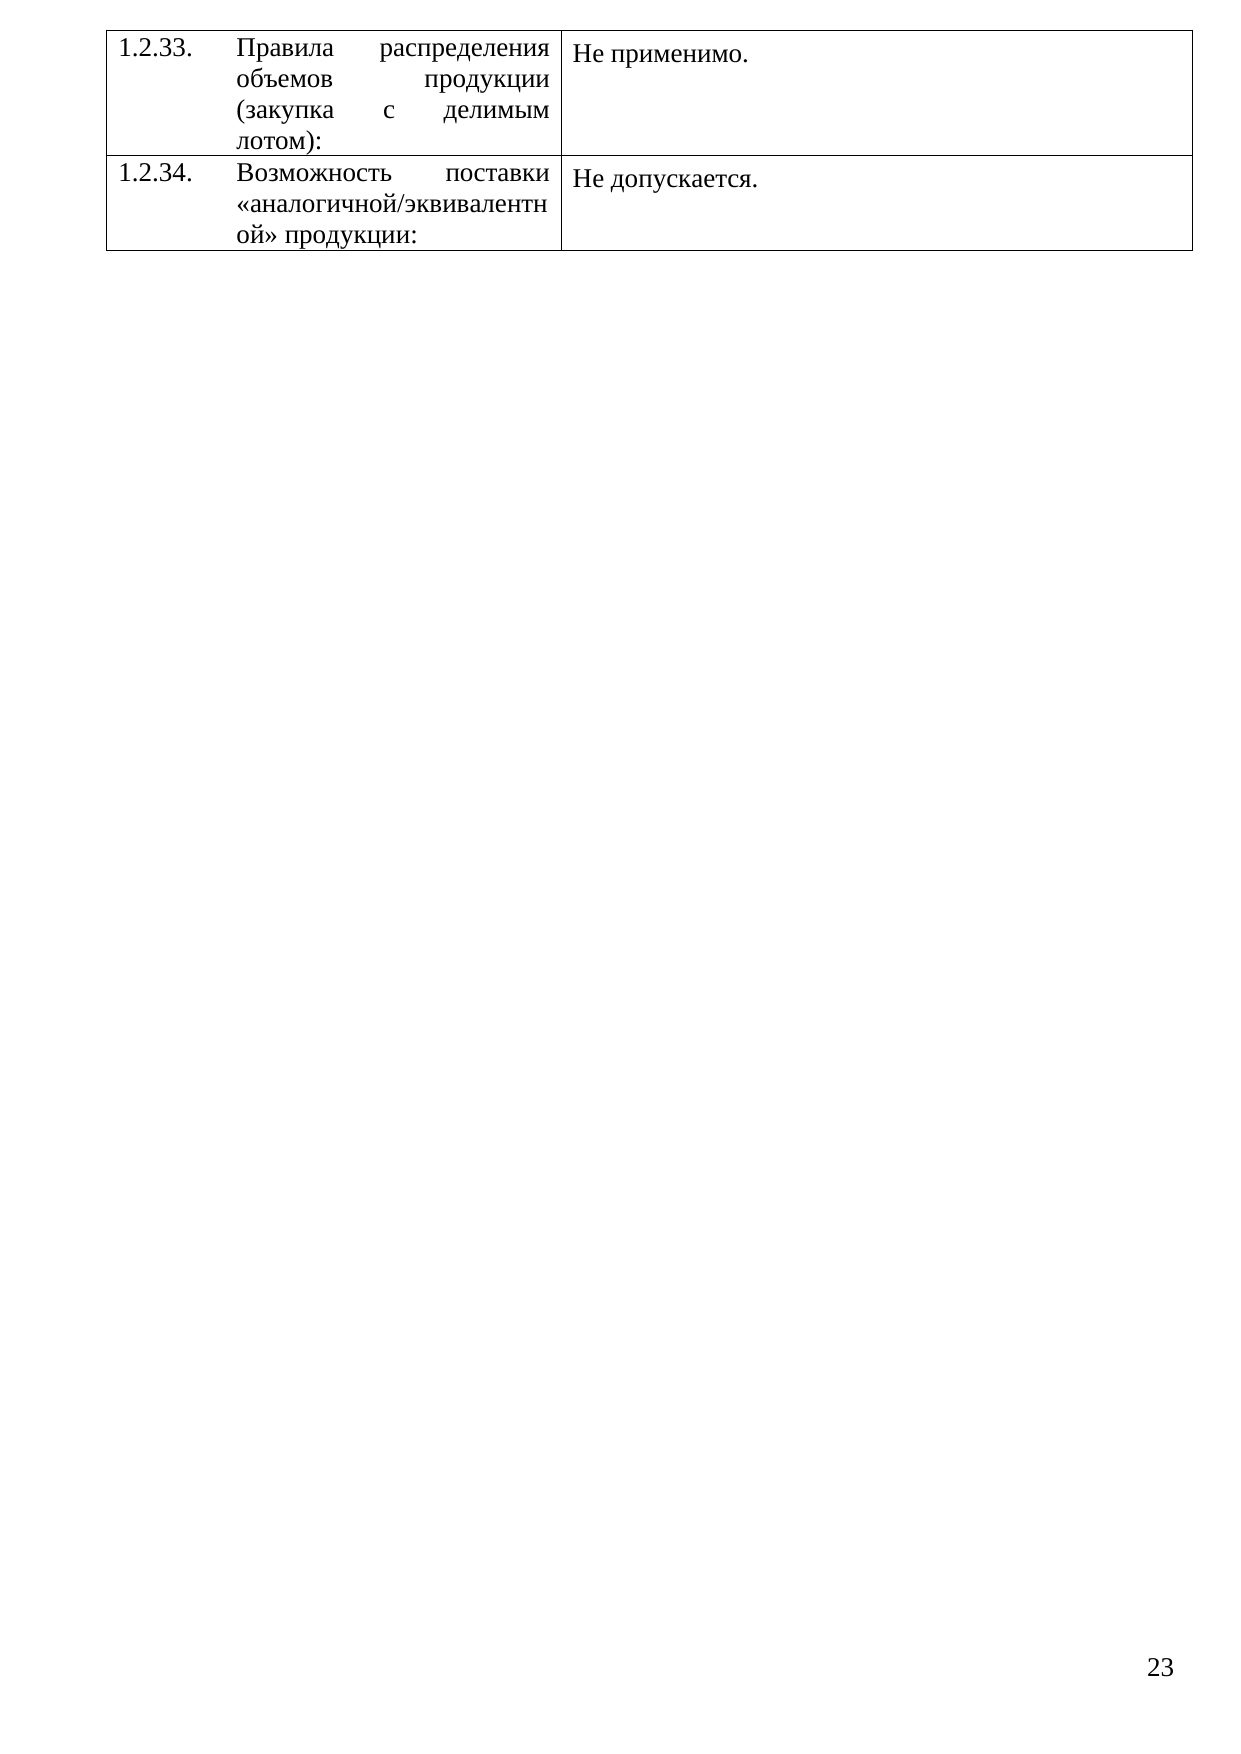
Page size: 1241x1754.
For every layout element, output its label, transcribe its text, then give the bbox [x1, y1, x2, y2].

table_cell Не применимо. [562, 31, 1192, 155]
table_cell Правила распределения объемов продукции (закупка с делимым лотом): [107, 31, 561, 155]
table_cell Возможность поставки «аналогичной/эквивалентной» продукции: [107, 156, 561, 250]
table_cell Не допускается. [562, 156, 1192, 250]
